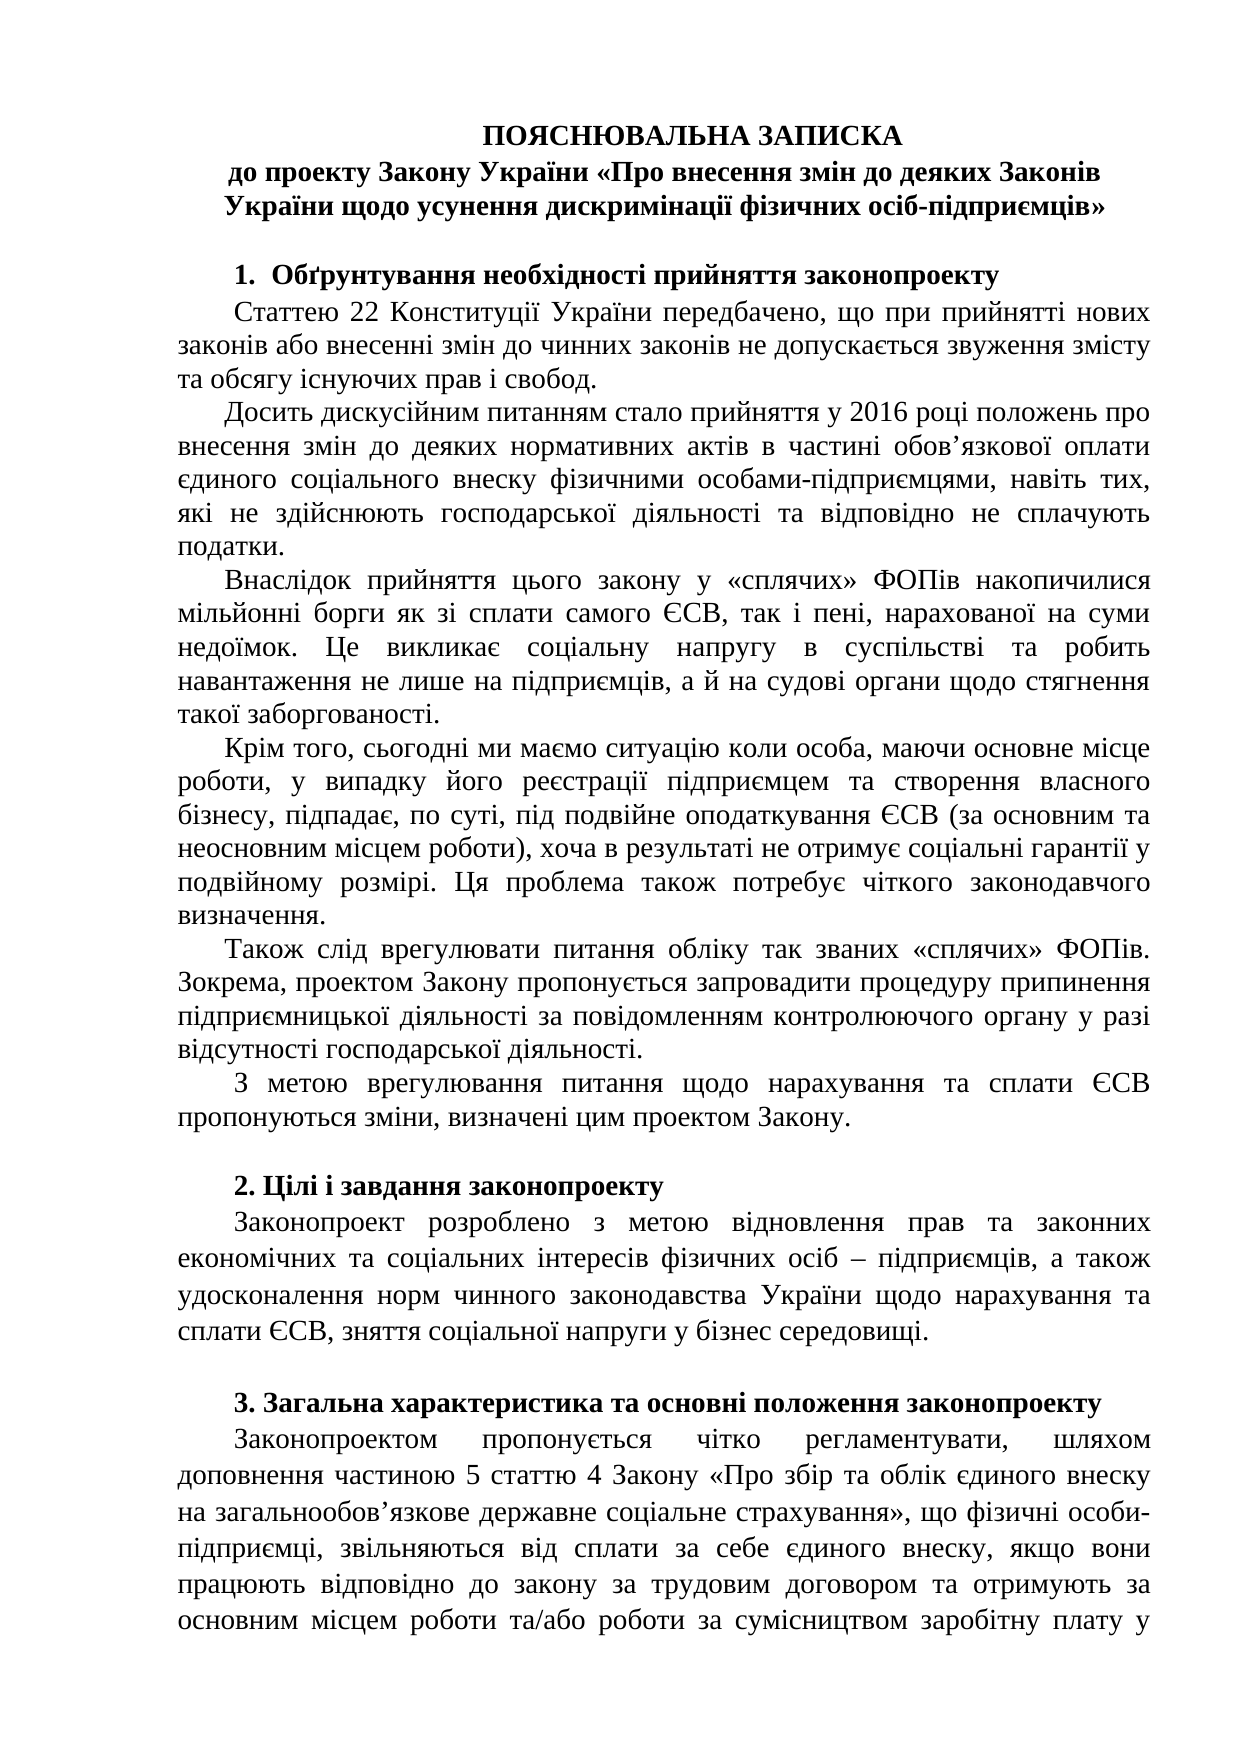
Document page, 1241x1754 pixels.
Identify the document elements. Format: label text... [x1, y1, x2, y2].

text до проекту Закону України «Про внесення змін до деяких Законів України щодо усунення дискримінації фізичних осіб-підприємців» [177, 154, 1152, 221]
text Статтею 22 Конституції України передбачено, що при прийнятті нових законів або внесенні змін до чинних законів не допускається звуження змісту та обсягу існуючих прав і свобод. [177, 294, 1152, 394]
text 2. Цілі і завдання законопроекту [177, 1168, 1152, 1202]
text Також слід врегулювати питання обліку так званих «сплячих» ФОПів. Зокрема, проектом Закону пропонується запровадити процедуру припинення підприємницької діяльності за повідомленням контролюючого органу у разі відсутності господарської діяльності. [177, 931, 1152, 1065]
text З метою врегулювання питання щодо нарахування та сплати ЄСВ пропонуються зміни, визначені цим проектом Закону. [177, 1065, 1152, 1132]
text Досить дискусійним питанням стало прийняття у 2016 році положень про внесення змін до деяких нормативних актів в частині обов’язкової оплати єдиного соціального внеску фізичними особами-підприємцями, навіть тих, які не здійснюють господарської діяльності та відповідно не сплачують податки. [177, 394, 1152, 562]
text Крім того, сьогодні ми маємо ситуацію коли особа, маючи основне місце роботи, у випадку його реєстрації підприємцем та створення власного бізнесу, підпадає, по суті, під подвійне оподаткування ЄСВ (за основним та неосновним місцем роботи), хоча в результаті не отримує соціальні гарантії у подвійному розмірі. Ця проблема також потребує чіткого законодавчого визначення. [177, 730, 1152, 931]
text 3. Загальна характеристика та основні положення законопроекту [177, 1385, 1152, 1419]
text ПОЯСНЮВАЛЬНА ЗАПИСКА [177, 118, 1152, 152]
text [177, 1421, 1152, 1566]
text Внаслідок прийняття цього закону у «сплячих» ФОПів накопичилися мільйонні борги як зі сплати самого ЄСВ, так і пені, нарахованої на суми недоїмок. Це викликає соціальну напругу в суспільстві та робить навантаження не лише на підприємців, а й на судові органи щодо стягнення такої заборгованості. [177, 562, 1152, 730]
list Обґрунтування необхідності прийняття законопроекту [233, 257, 1152, 291]
text Законопроект розроблено з метою відновлення прав та законних економічних та соціальних інтересів фізичних осіб – підприємців, а також удосконалення норм чинного законодавства України щодо нарахування та сплати ЄСВ, зняття соціальної напруги у бізнес середовищі. [177, 1204, 1152, 1346]
